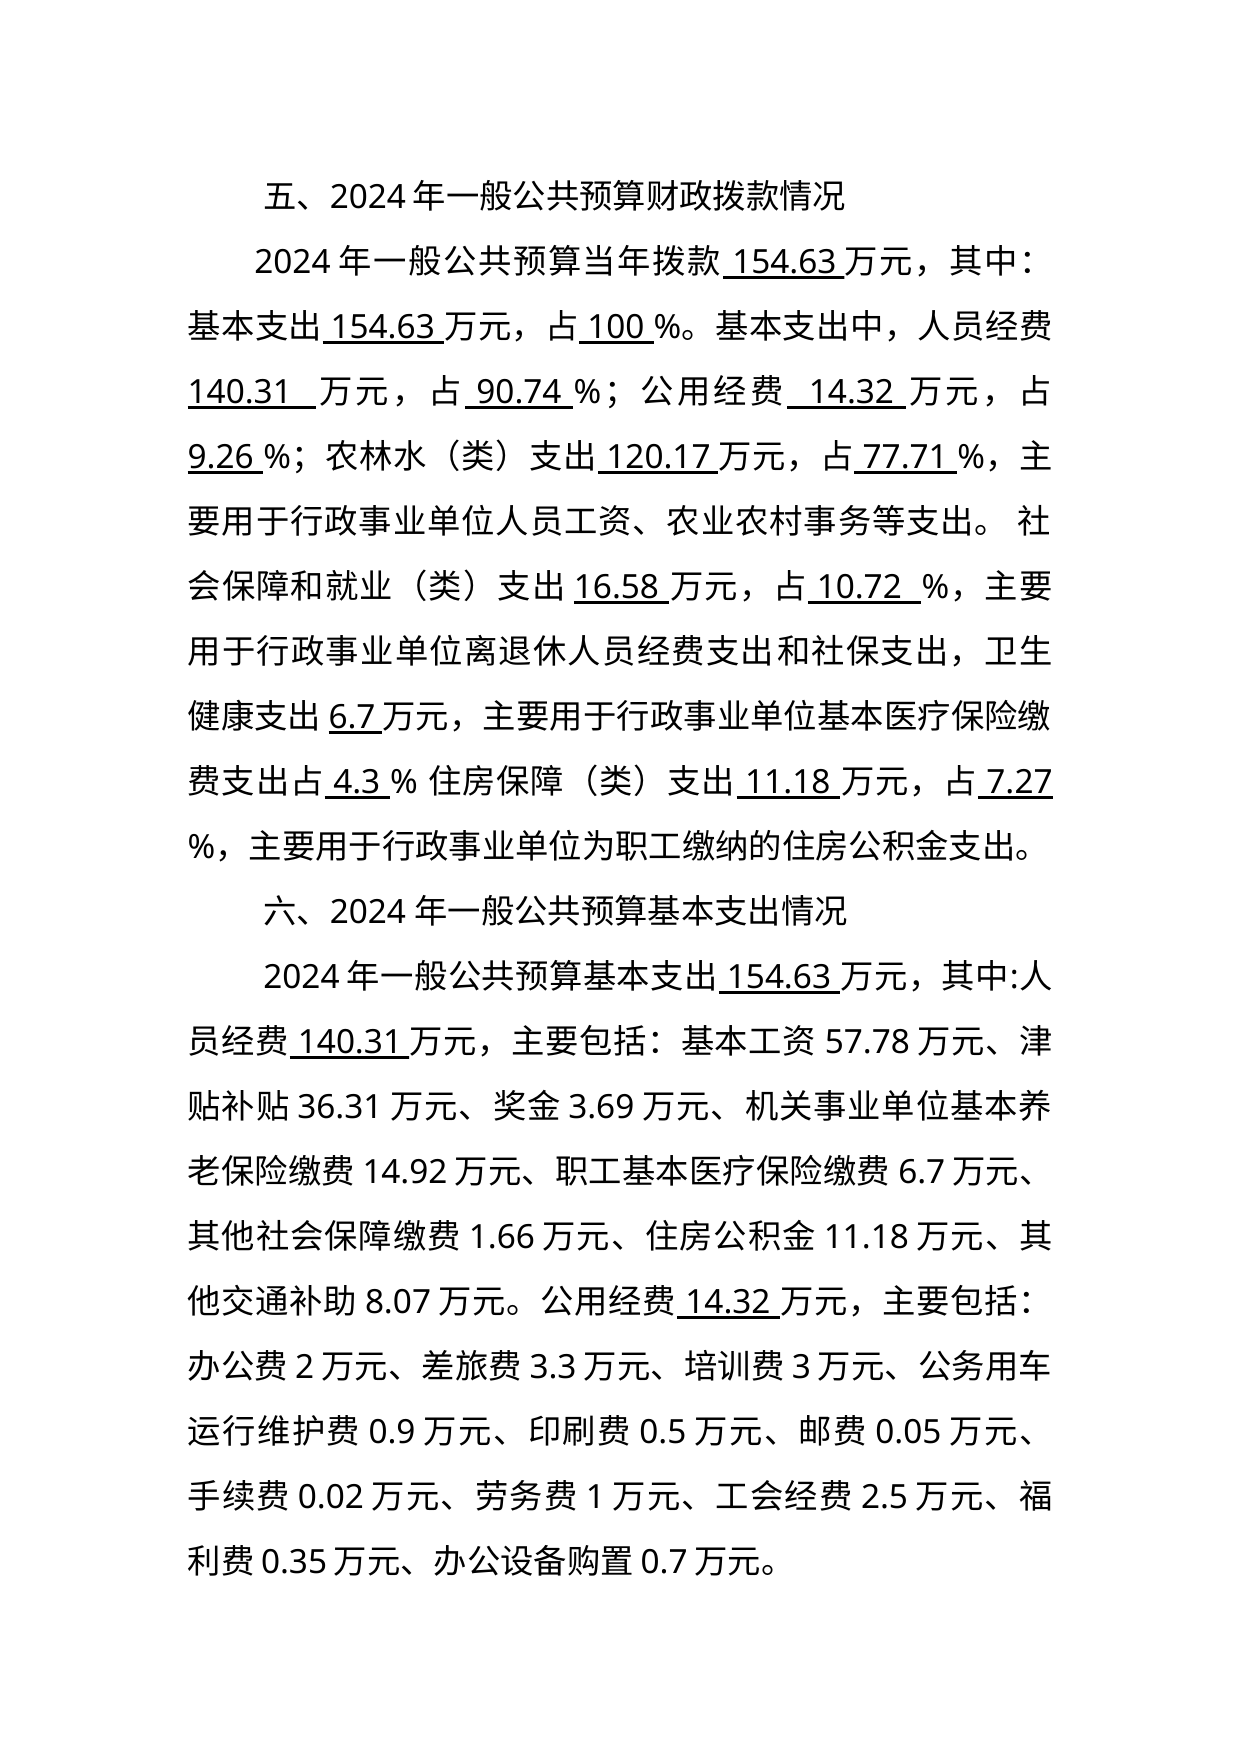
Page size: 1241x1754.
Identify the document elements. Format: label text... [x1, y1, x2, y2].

text 2024年一般公共预算当年拨款 154.63万元，其中：基本支出 154.63 万元，占 100 %。基本支出中，人员经费 140.31 万元，占 90.74 %；公用经费 14.32 万元，占 9.26 %；农林水（类）支出 120.17万元，占 77.71 %，主要用于行政事业单位人员工资、农业农村事务等支出。 社会保障和就业（类）支出16.58 万元，占 10.72 %，主要用于行政事业单位离退休人员经费支出和社保支出，卫生健康支出6.7万元，主要用于行政事业单位基本医疗保险缴费支出占 4.3 % 住房保障（类）支出 11.18 万元，占 7.27 %，主要用于行政事业单位为职工缴纳的住房公积金支出。 [187, 227, 1053, 877]
text 六、2024 年一般公共预算基本支出情况 [187, 877, 1053, 942]
text 2024年一般公共预算基本支出 154.63 万元，其中:人员经费 140.31万元，主要包括：基本工资57.78万元、津贴补贴36.31万元、奖金3.69万元、机关事业单位基本养老保险缴费14.92万元、职工基本医疗保险缴费6.7万元、其他社会保障缴费1.66万元、住房公积金11.18万元、其他交通补助8.07万元。公用经费 14.32 万元，主要包括：办公费2万元、差旅费3.3万元、培训费3万元、公务用车运行维护费0.9万元、印刷费0.5万元、邮费0.05万元、手续费0.02万元、劳务费1万元、工会经费2.5万元、福利费0.35万元、办公设备购置0.7万元。 [187, 942, 1053, 1592]
text 五、2024年一般公共预算财政拨款情况 [187, 162, 1053, 227]
